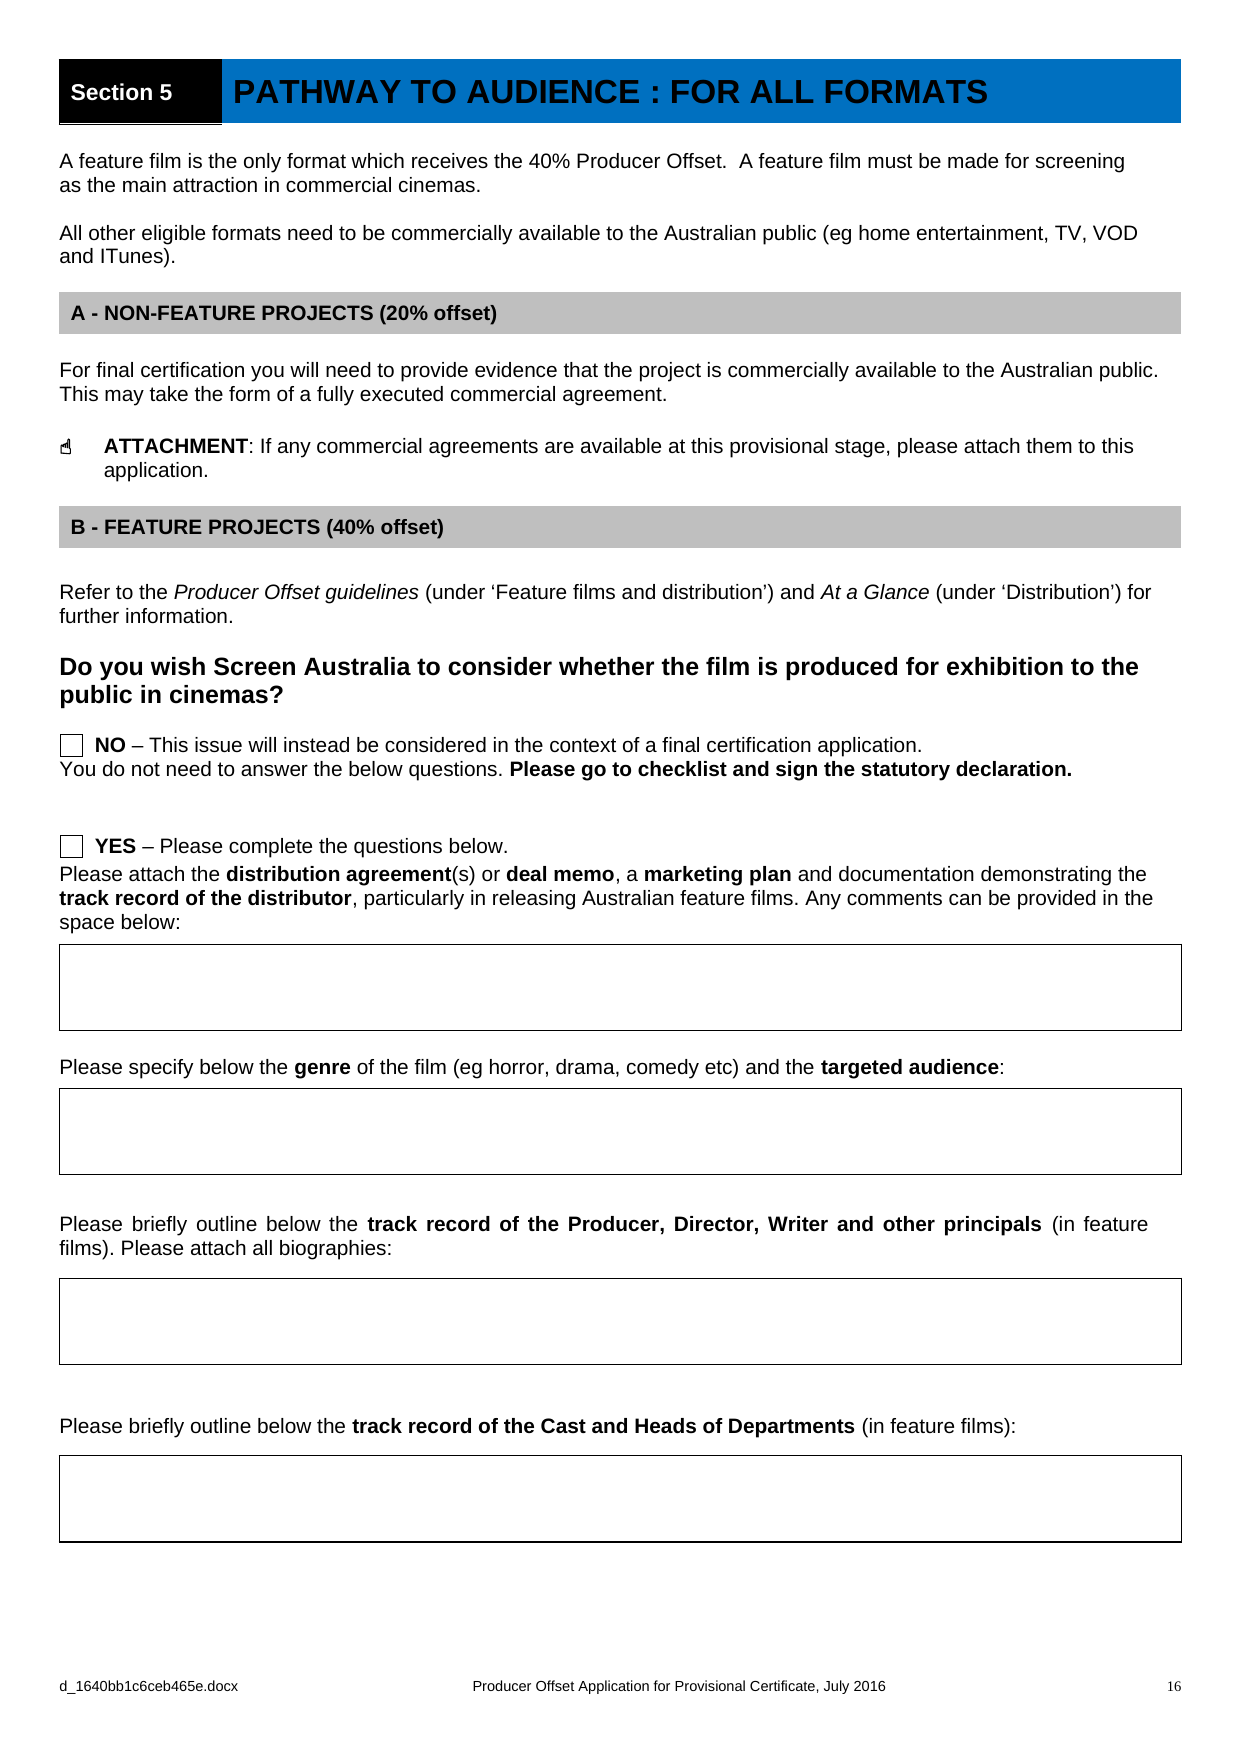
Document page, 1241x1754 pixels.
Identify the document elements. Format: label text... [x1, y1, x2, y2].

text NO – This issue will instead be considered in the context of a final certification application. You do not need to answer the below questions. Please go to checklist and sign the statutory declaration. [59, 733, 1149, 810]
table_header A - NON-FEATURE PROJECTS (20% offset) [59, 292, 1181, 334]
table_header [60, 1089, 1181, 1174]
text For final certification you will need to provide evidence that the project is commercially available to the Australian public. This may take the form of a fully executed commercial agreement. [59, 358, 1182, 434]
text Please briefly outline below the track record of the Producer, Director, Writer and other principals (in feature films). Please attach all biographies: [59, 1188, 1149, 1259]
text Please specify below the genre of the film (eg horror, drama, comedy etc) and the targeted audience: [59, 1031, 1149, 1078]
table_header [60, 1456, 1181, 1541]
text All other eligible formats need to be commercially available to the Australian public (eg home entertainment, TV, VOD and ITunes). [59, 220, 1149, 268]
table_header Section 5 [60, 60, 222, 123]
text Refer to the Producer Offset guidelines (under ‘Feature films and distribution’) and At a Glance (under ‘Distribution’) for further information. [59, 556, 1182, 628]
text A feature film is the only format which receives the 40% Producer Offset. A feature film must be made for screening as the main attraction in commercial cinemas. [59, 148, 1149, 196]
table_header B - FEATURE PROJECTS (40% offset) [59, 506, 1181, 548]
table_header [60, 945, 1181, 1029]
table_header PATHWAY TO AUDIENCE : FOR ALL FORMATS [222, 59, 1181, 123]
text Please attach the distribution agreement(s) or deal memo, a marketing plan and documentation demonstrating the track record of the distributor, particularly in releasing Australian feature films. Any comments can be provided in the space below: [59, 862, 1156, 934]
table_header [60, 1279, 1181, 1363]
text YES – Please complete the questions below. [59, 834, 1149, 858]
text Please briefly outline below the track record of the Cast and Heads of Departments (in feature films): [59, 1413, 1149, 1437]
text ATTACHMENT: If any commercial agreements are available at this provisional stage, please attach them to this application. [59, 434, 1149, 482]
text Do you wish Screen Australia to consider whether the film is produced for exhibition to the public in cinemas? [59, 652, 1182, 709]
